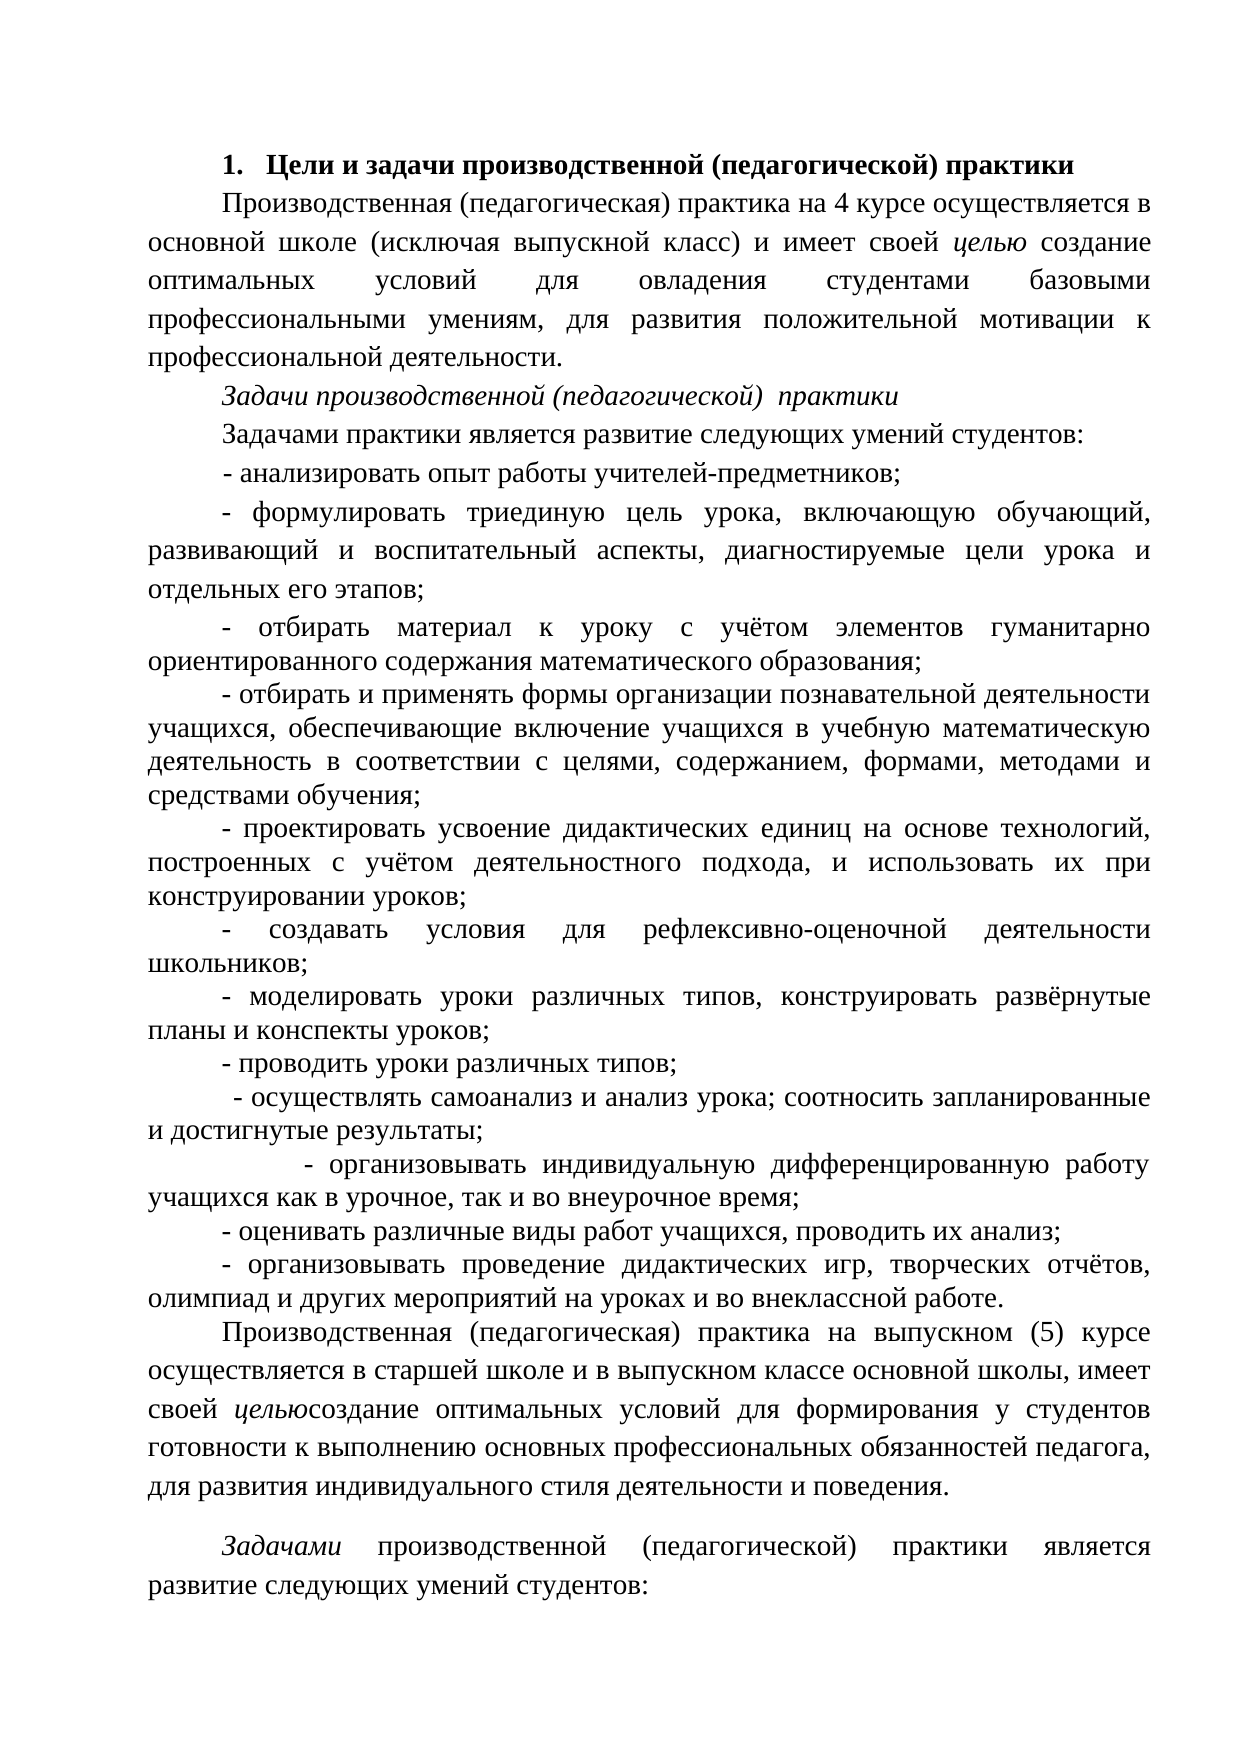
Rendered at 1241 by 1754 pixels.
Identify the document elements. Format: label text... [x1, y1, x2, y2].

text - анализировать опыт работы учителей-предметников; [148, 455, 1152, 489]
text - формулировать триединую цель урока, включающую обучающий, развивающий и воспитательный аспекты, диагностируемые цели урока и отдельных его этапов; [148, 494, 1152, 604]
text - создавать условия для рефлексивно-оценочной деятельности школьников; [148, 911, 1152, 978]
text - организовывать индивидуальную дифференцированную работу учащихся как в урочное, так и во внеурочное время; [148, 1146, 1152, 1213]
text Задачами производственной (педагогической) практики является развитие следующих умений студентов: [148, 1528, 1152, 1601]
text - организовывать проведение дидактических игр, творческих отчётов, олимпиад и других мероприятий на уроках и во внеклассной работе. [148, 1247, 1152, 1314]
text - осуществлять самоанализ и анализ урока; соотносить запланированные и достигнутые результаты; [148, 1079, 1152, 1146]
text - моделировать уроки различных типов, конструировать развёрнутые планы и конспекты уроков; [148, 978, 1152, 1045]
text Производственная (педагогическая) практика на выпускном (5) курсе осуществляется в старшей школе и в выпускном классе основной школы, имеет своей цельюсоздание оптимальных условий для формирования у студентов готовности к выполнению основных профессиональных обязанностей педагога, для развития индивидуального стиля деятельности и поведения. [148, 1314, 1152, 1501]
text Производственная (педагогическая) практика на 4 курсе осуществляется в основной школе (исключая выпускной класс) и имеет своей целью создание оптимальных условий для овладения студентами базовыми профессиональными умениям, для развития положительной мотивации к профессиональной деятельности. [148, 185, 1152, 373]
text - проектировать усвоение дидактических единиц на основе технологий, построенных с учётом деятельностного подхода, и использовать их при конструировании уроков; [148, 811, 1152, 911]
text - отбирать материал к уроку с учётом элементов гуманитарно ориентированного содержания математического образования; [148, 609, 1152, 676]
list Цели и задачи производственной (педагогической) практики [148, 147, 1152, 180]
text - отбирать и применять формы организации познавательной деятельности учащихся, обеспечивающие включение учащихся в учебную математическую деятельность в соответствии с целями, содержанием, формами, методами и средствами обучения; [148, 676, 1152, 811]
text - проводить уроки различных типов; [148, 1045, 1152, 1079]
text - оценивать различные виды работ учащихся, проводить их анализ; [148, 1213, 1152, 1247]
text Задачами практики является развитие следующих умений студентов: [148, 417, 1152, 450]
text Задачи производственной (педагогической) практики [148, 378, 1152, 412]
